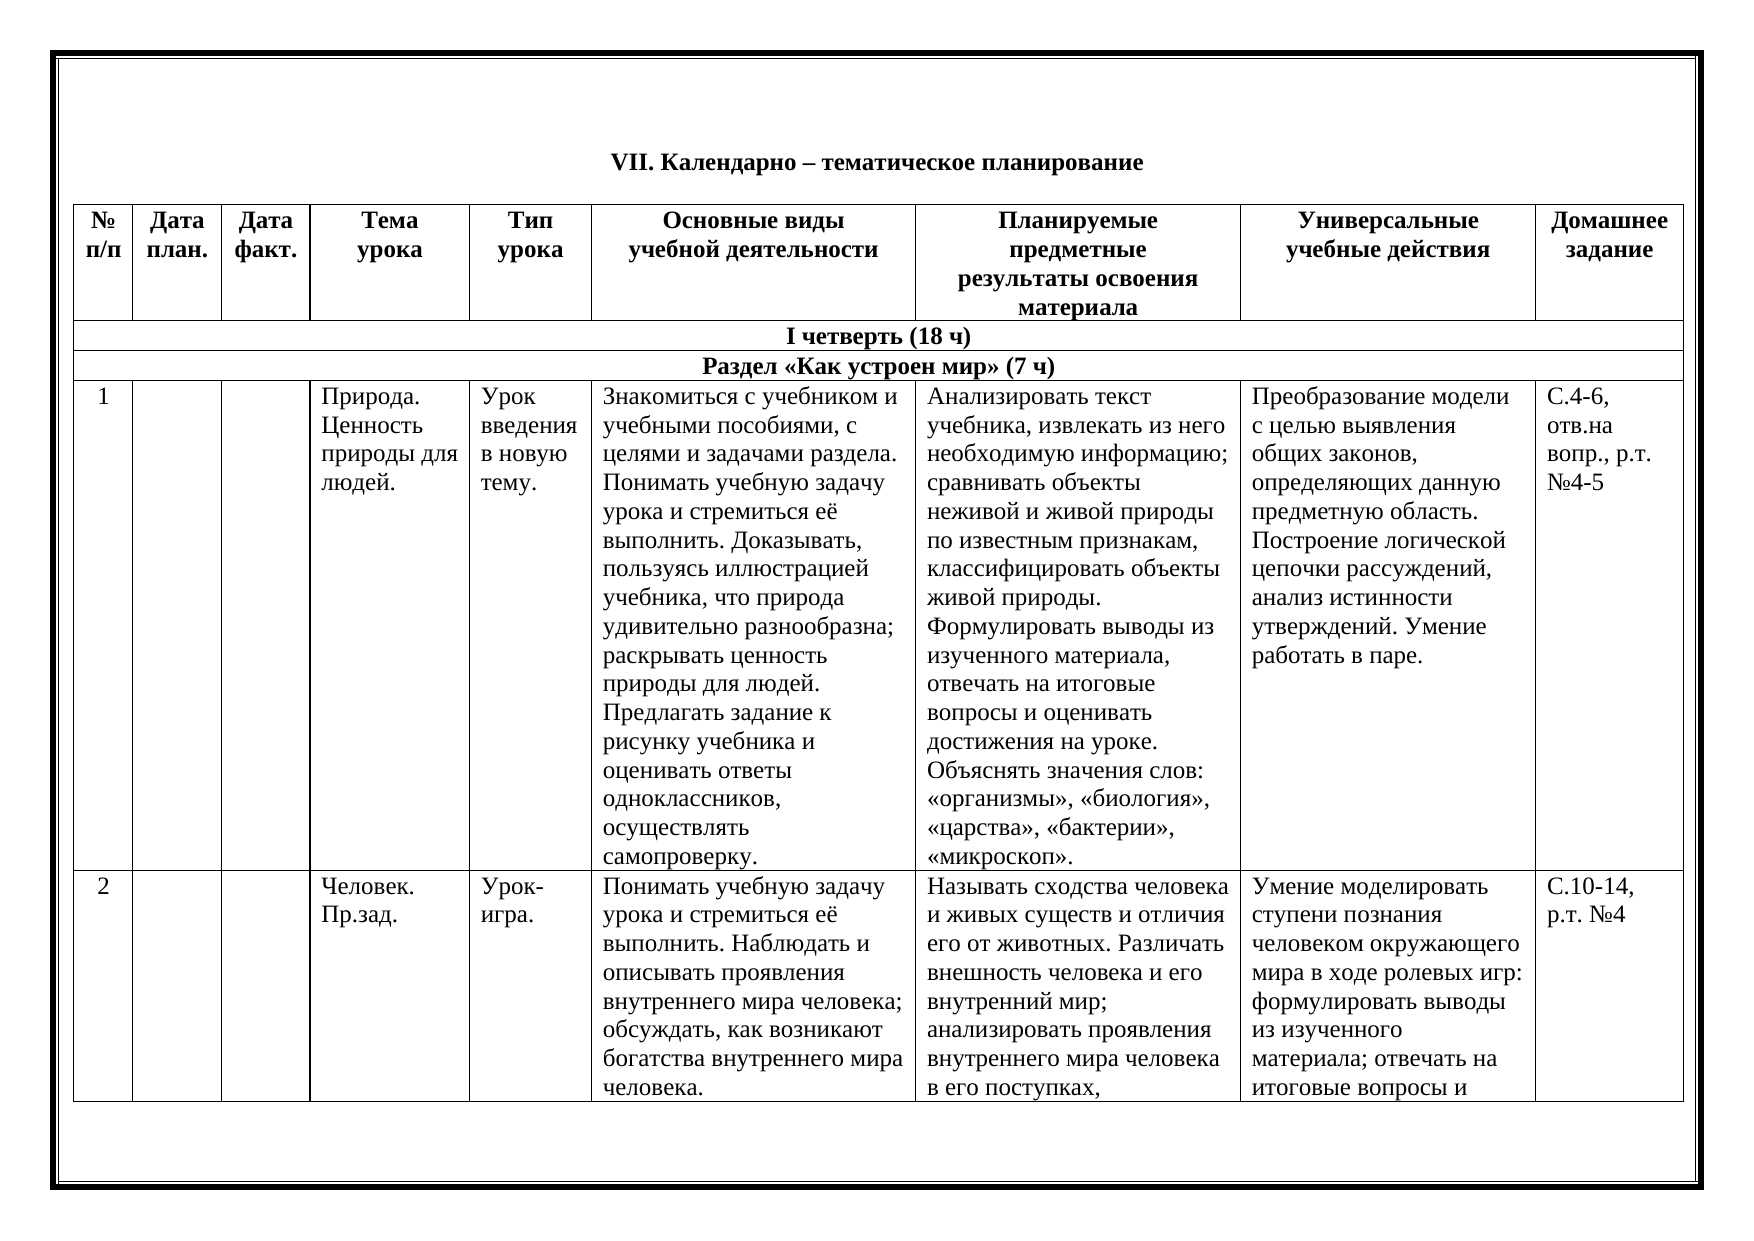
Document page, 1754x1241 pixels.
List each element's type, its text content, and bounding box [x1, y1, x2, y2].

table_cell [222, 871, 309, 1101]
table_cell 2 [74, 871, 132, 1101]
table_cell Знакомиться с учебником и учебными пособиями, с целями и задачами раздела. Понимать учебную задачу урока и стремиться её выполнить. Доказывать, пользуясь иллюстрацией учебника, что природа удивительно разнообразна; раскрывать ценность природы для людей. Предлагать задание к рисунку учебника и оценивать ответы одноклассников, осуществлять самопроверку. [592, 381, 915, 870]
table_header Основные виды учебной деятельности [592, 205, 915, 320]
table_header Тема урока [311, 205, 469, 320]
table_header Домашнеезадание [1536, 205, 1683, 320]
table_cell Анализировать текст учебника, извлекать из него необходимую информацию; сравнивать объекты неживой и живой природы по известным признакам, классифицировать объекты живой природы. Формулировать выводы из изученного материала, отвечать на итоговые вопросы и оценивать достижения на уроке. Объяснять значения слов: «организмы», «биология», «царства», «бактерии», «микроскоп». [916, 381, 1240, 870]
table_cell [592, 871, 915, 1101]
table_cell Раздел «Как устроен мир» (7 ч) [74, 351, 1683, 380]
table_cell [1241, 871, 1535, 1101]
table_header Универсальные учебные действия [1241, 205, 1535, 320]
table_cell С.10-14, р.т. №4 [1536, 871, 1683, 1101]
table_cell I четверть (18 ч) [74, 321, 1683, 350]
table_header Планируемые предметные результаты освоения материала [916, 205, 1240, 320]
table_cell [916, 871, 1240, 1101]
table_cell Природа. Ценность природы для людей. [311, 381, 469, 870]
table_cell Урок-игра. [470, 871, 591, 1101]
table_header Дата факт. [222, 205, 309, 320]
table_cell [133, 381, 221, 870]
table_cell Урок введения в новую тему. [470, 381, 591, 870]
table_cell [133, 871, 221, 1101]
text VII. Календарно – тематическое планирование [118, 147, 1636, 176]
table_cell 1 [74, 381, 132, 870]
table_cell [222, 381, 309, 870]
table_header Дата план. [133, 205, 221, 320]
table_cell С.4-6, отв.на вопр., р.т. №4-5 [1536, 381, 1683, 870]
table_cell Человек. Пр.зад. [311, 871, 469, 1101]
table_cell Преобразование модели с целью выявления общих законов, определяющих данную предметную область. Построение логической цепочки рассуждений, анализ истинности утверждений. Умение работать в паре. [1241, 381, 1535, 870]
table_header № п/п [74, 205, 132, 320]
table_header Тип урока [470, 205, 591, 320]
